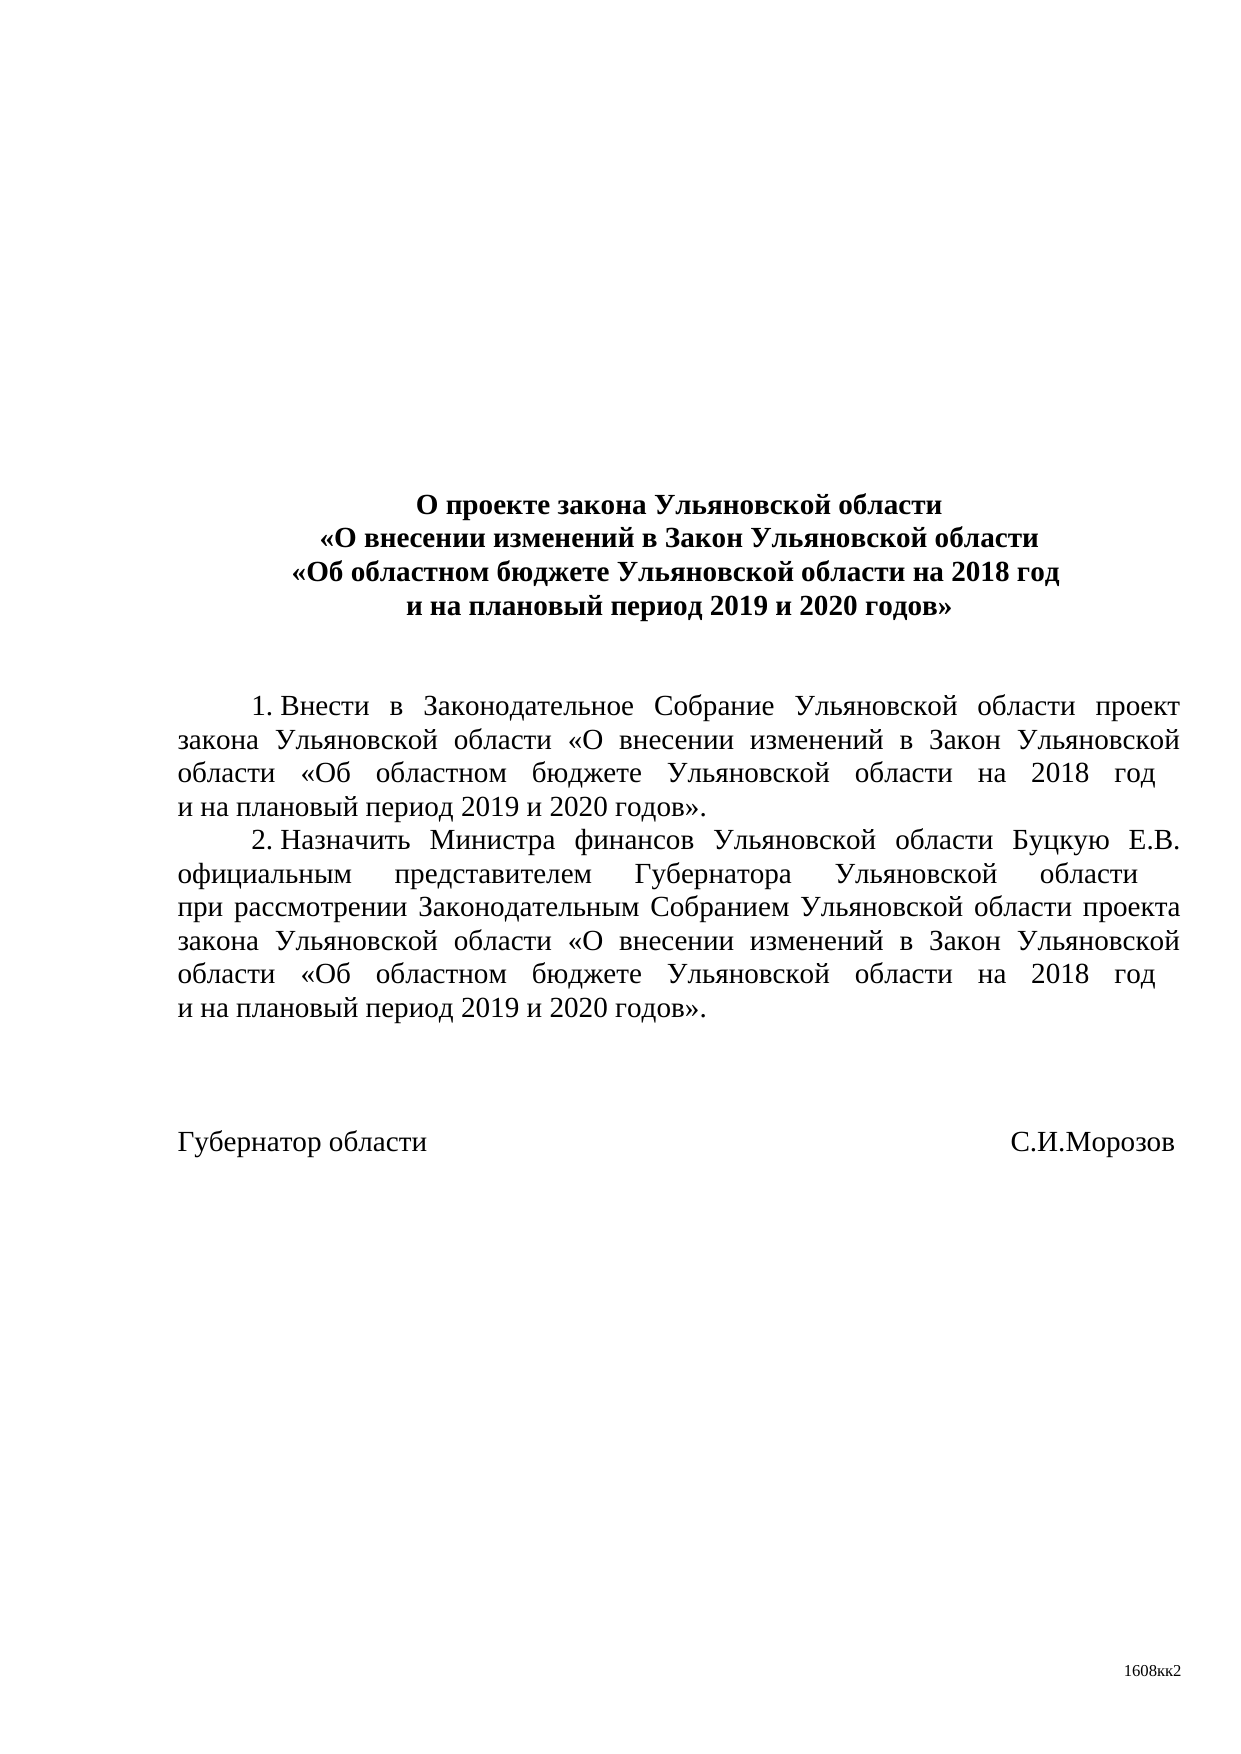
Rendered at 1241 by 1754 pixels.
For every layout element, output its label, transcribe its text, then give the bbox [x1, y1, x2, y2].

text Губернатор области С.И.Морозов [177, 1124, 1181, 1158]
text 1. Внести в Законодательное Собрание Ульяновской области проект закона Ульяновской области «О внесении изменений в Закон Ульяновской области «Об областном бюджете Ульяновской области на 2018 год и на плановый период 2019 и 2020 годов». [177, 688, 1181, 822]
subtitle «Об областном бюджете Ульяновской области на 2018 год и на плановый период 2019 и 2020 годов» [177, 554, 1181, 621]
text 2. Назначить Министра финансов Ульяновской области Буцкую Е.В. официальным представителем Губернатора Ульяновской области при рассмотрении Законодательным Собранием Ульяновской области проекта закона Ульяновской области «О внесении изменений в Закон Ульяновской области «Об областном бюджете Ульяновской области на 2018 год и на плановый период 2019 и 2020 годов». [177, 822, 1181, 1024]
subtitle О проекте закона Ульяновской области [177, 487, 1181, 521]
subtitle «О внесении изменений в Закон Ульяновской области [177, 521, 1181, 554]
